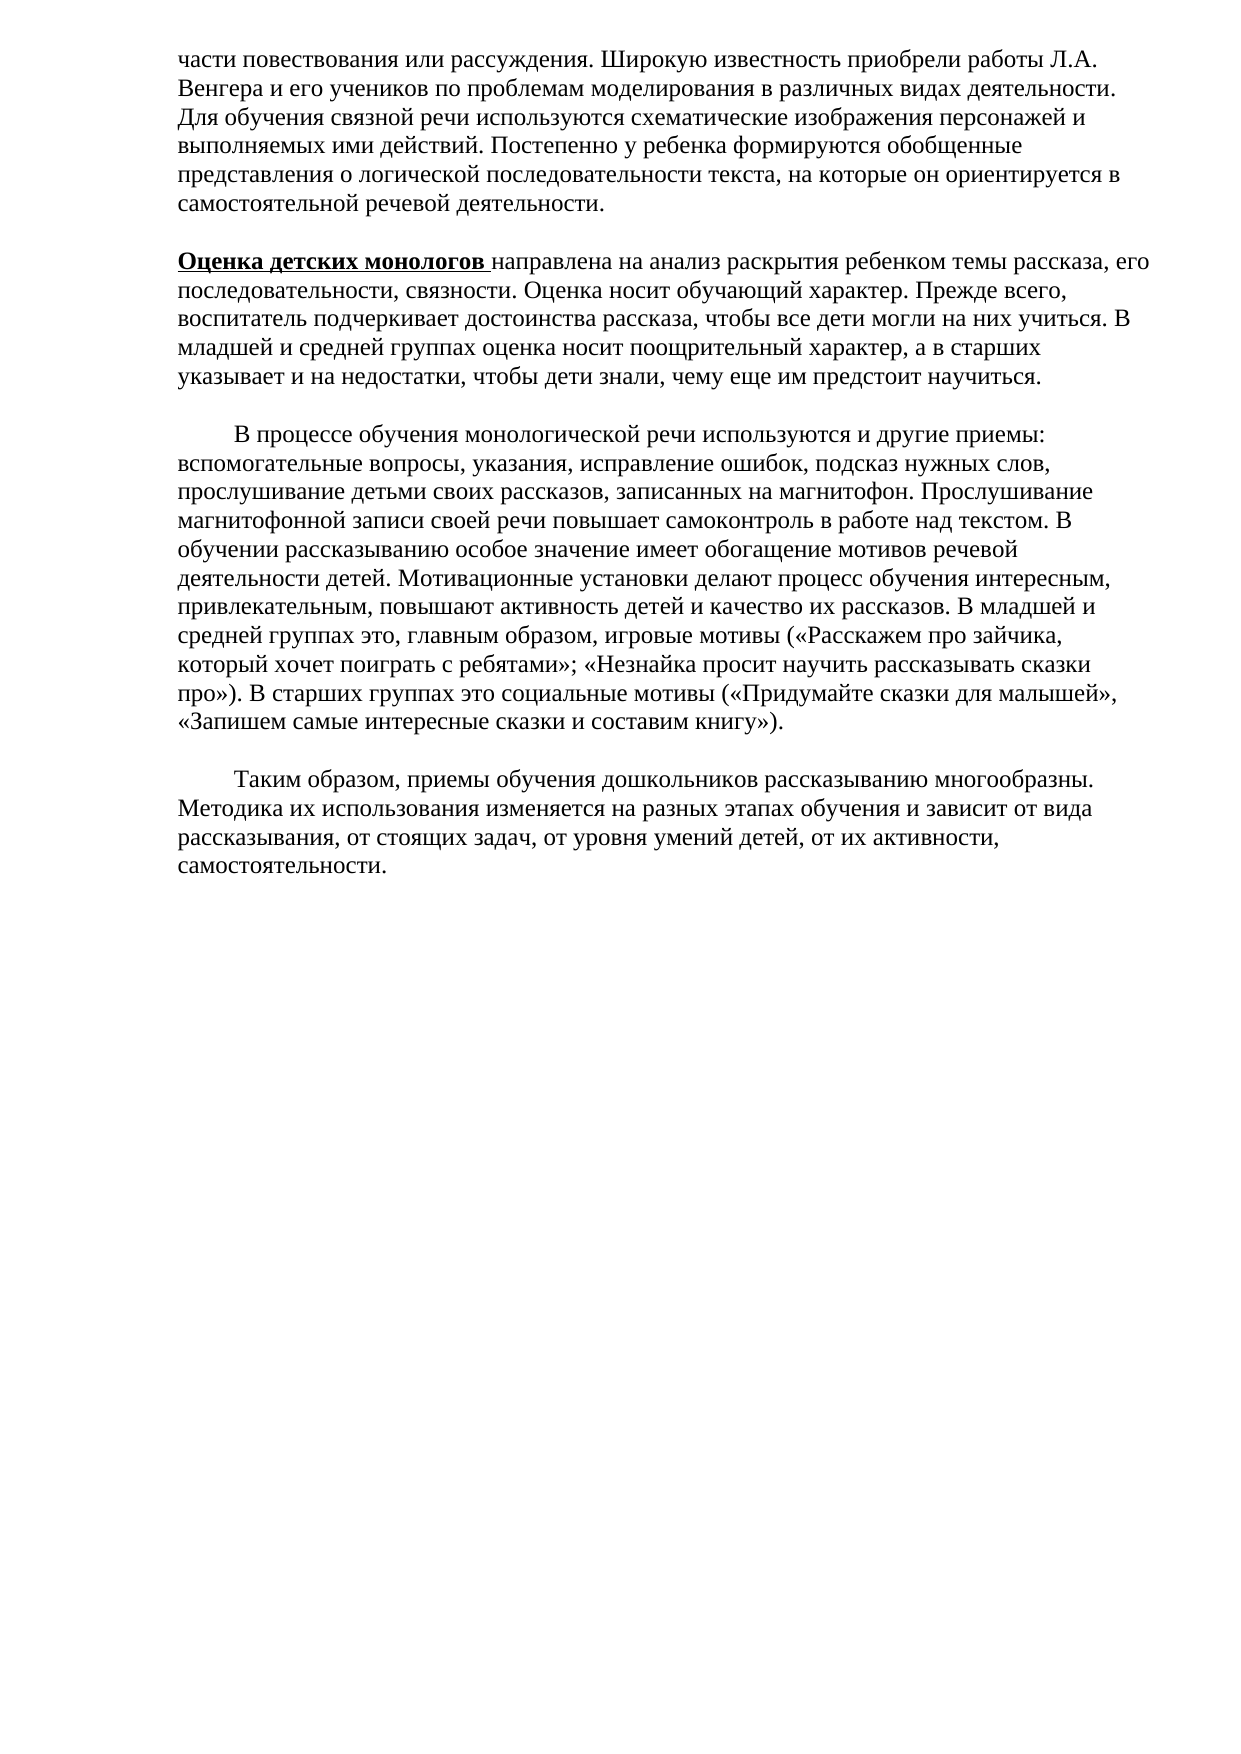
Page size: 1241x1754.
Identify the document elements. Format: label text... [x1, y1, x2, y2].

text В процессе обучения монологической речи используются и другие приемы: вспомогательные вопросы, указания, исправление ошибок, подсказ нужных слов, прослушивание детьми своих рассказов, записанных на магнитофон. Прослушивание магнитофонной записи своей речи повышает самоконтроль в работе над текстом. В обучении рассказыванию особое значение имеет обогащение мотивов речевой деятельности детей. Мотивационные установки делают процесс обучения интересным, привлекательным, повышают активность детей и качество их рассказов. В младшей и средней группах это, главным образом, игровые мотивы («Расскажем про зайчика, который хочет поиграть с ребятами»; «Незнайка просит научить рассказывать сказки про»). В старших группах это социальные мотивы («Придумайте сказки для малышей», «Запишем самые интересные сказки и составим книгу»). [177, 419, 1152, 735]
text Таким образом, приемы обучения дошкольников рассказыванию многообразны. Методика их использования изменяется на разных этапах обучения и зависит от вида рассказывания, от стоящих задач, от уровня умений детей, от их активности, самостоятельности. [177, 764, 1152, 879]
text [177, 44, 1152, 217]
text Оценка детских монологов направлена на анализ раскрытия ребенком темы рассказа, его последовательности, связности. Оценка носит обучающий характер. Прежде всего, воспитатель подчеркивает достоинства рассказа, чтобы все дети могли на них учиться. В младшей и средней группах оценка носит поощрительный характер, а в старших указывает и на недостатки, чтобы дети знали, чему еще им предстоит научиться. [177, 246, 1152, 390]
